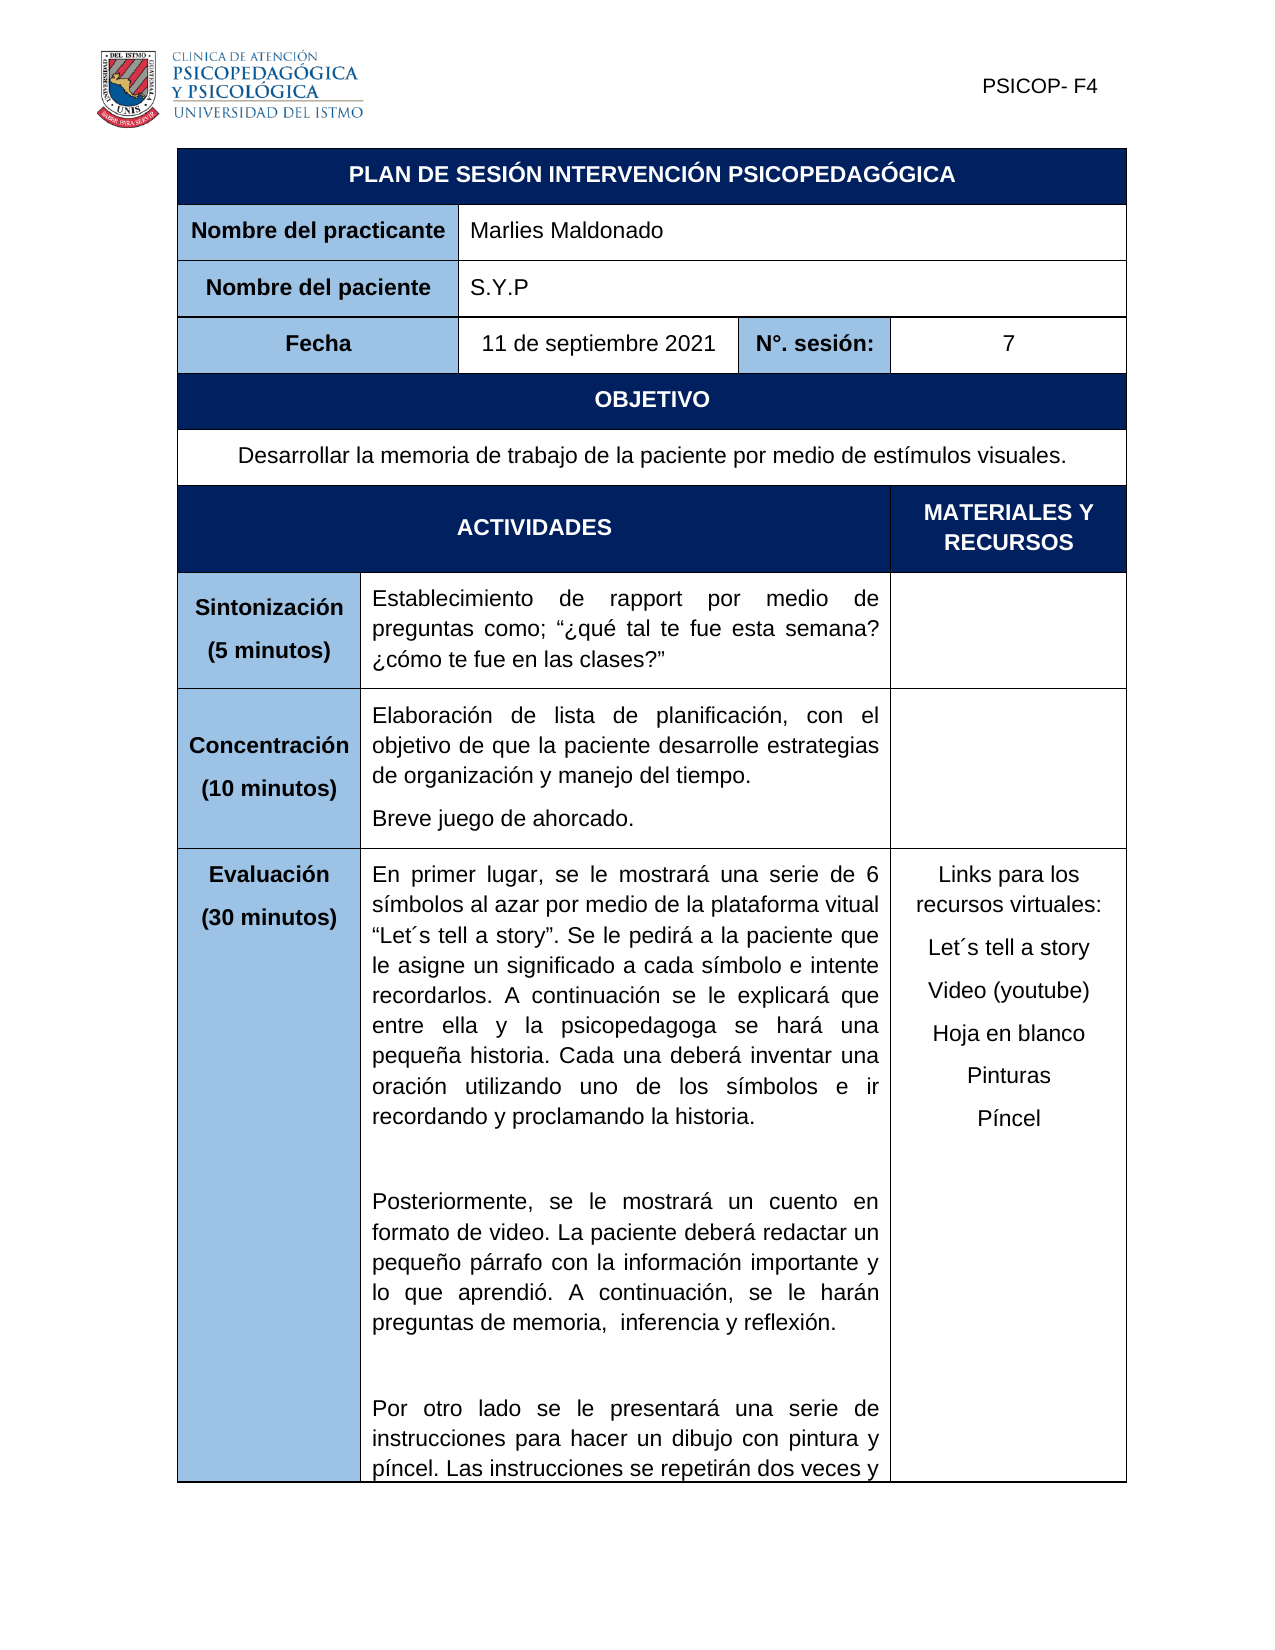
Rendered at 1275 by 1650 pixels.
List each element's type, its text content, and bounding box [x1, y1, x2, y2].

table_cell 7 [891, 318, 1126, 373]
table_cell Desarrollar la memoria de trabajo de la paciente por medio de estímulos visuales. [178, 430, 1126, 485]
table_cell Sintonización (5 minutos) [178, 573, 360, 688]
table_cell Establecimiento de rapport por medio de preguntas como; “¿qué tal te fue esta semana? ¿cómo te fue en las clases?” [361, 573, 890, 688]
table_cell Nombre del practicante [178, 205, 458, 260]
table_cell Concentración (10 minutos) [178, 689, 360, 848]
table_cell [361, 849, 890, 1481]
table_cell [891, 849, 1126, 1481]
table_header PLAN DE SESIÓN INTERVENCIÓN PSICOPEDAGÓGICA [178, 149, 1126, 204]
table_cell S.Y.P [459, 261, 1126, 316]
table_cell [178, 849, 360, 1481]
table_cell MATERIALES Y RECURSOS [891, 486, 1126, 572]
table_cell Marlies Maldonado [459, 205, 1126, 260]
table_cell Fecha [178, 318, 458, 373]
table_cell [891, 573, 1126, 688]
table_cell 11 de septiembre 2021 [459, 318, 738, 373]
table_cell ACTIVIDADES [178, 486, 890, 572]
table_cell N°. sesión: [739, 318, 890, 373]
table_cell OBJETIVO [178, 374, 1126, 429]
table_cell [891, 689, 1126, 848]
table_cell Nombre del paciente [178, 261, 458, 316]
picture [45, 21, 424, 163]
table_cell Elaboración de lista de planificación, con el objetivo de que la paciente desarrolle estrategias de organización y manejo del tiempo. Breve juego de ahorcado. [361, 689, 890, 848]
